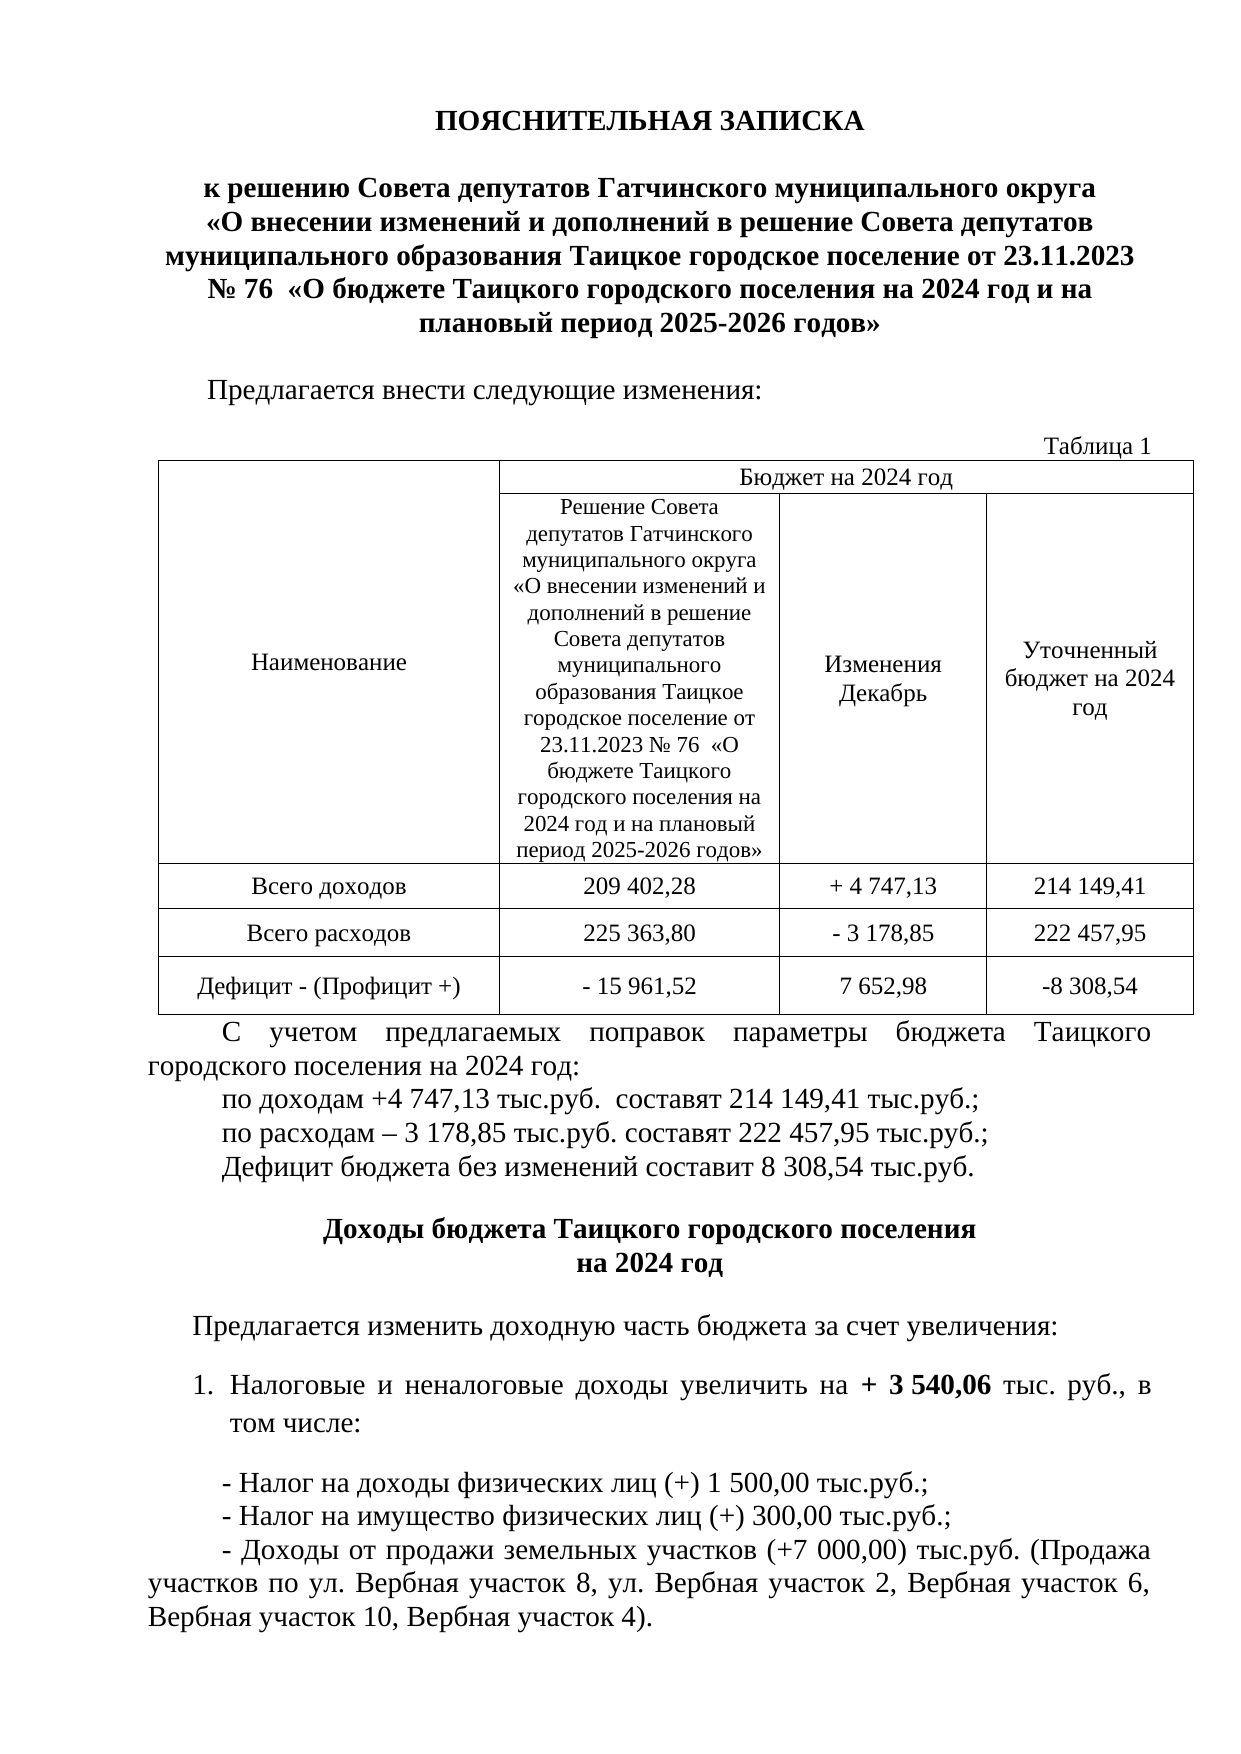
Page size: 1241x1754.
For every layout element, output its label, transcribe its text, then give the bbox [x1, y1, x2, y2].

table_cell 7 652,98 [780, 957, 986, 1013]
table_cell Дефицит - (Профицит +) [159, 957, 499, 1013]
table_cell Решение Совета депутатов Гатчинского муниципального округа «О внесении изменений и дополнений в решение Совета депутатов муниципального образования Таицкое городское поселение от 23.11.2023 № 76 «О бюджете Таицкого городского поселения на 2024 год и на плановый период 2025-2026 годов» [500, 494, 779, 862]
text Предлагается внести следующие изменения: [148, 372, 1152, 405]
text - Налог на доходы физических лиц (+) 1 500,00 тыс.руб.; [148, 1465, 1152, 1498]
table_cell + 4 747,13 [780, 864, 986, 907]
table_cell Всего доходов [159, 864, 499, 907]
text Таблица 1 [148, 431, 1152, 460]
text - Доходы от продажи земельных участков (+7 000,00) тыс.руб. (Продажа участков по ул. Вербная участок 8, ул. Вербная участок 2, Вербная участок 6, Вербная участок 10, Вербная участок 4). [148, 1532, 1152, 1633]
text - Налог на имущество физических лиц (+) 300,00 тыс.руб.; [148, 1498, 1152, 1532]
title Доходы бюджета Таицкого городского поселения [148, 1211, 1152, 1245]
text по расходам – 3 178,85 тыс.руб. составят 222 457,95 тыс.руб.; [148, 1115, 1152, 1149]
title на 2024 год [148, 1245, 1152, 1278]
text Дефицит бюджета без изменений составит 8 308,54 тыс.руб. [148, 1149, 1152, 1182]
list Налоговые и неналоговые доходы увеличить на + 3 540,06 тыс. руб., в том числе: [192, 1367, 1152, 1439]
table_cell - 15 961,52 [500, 957, 779, 1013]
text ПОЯСНИТЕЛЬНАЯ ЗАПИСКА [148, 103, 1152, 137]
text Предлагается изменить доходную часть бюджета за счет увеличения: [148, 1308, 1152, 1341]
table_cell Всего расходов [159, 909, 499, 956]
text по доходам +4 747,13 тыс.руб. составят 214 149,41 тыс.руб.; [148, 1082, 1152, 1115]
table_cell Изменения Декабрь [780, 494, 986, 862]
table_header Наименование [159, 461, 499, 862]
table_cell 214 149,41 [987, 864, 1193, 907]
table_cell 225 363,80 [500, 909, 779, 956]
table_header Бюджет на 2024 год [500, 461, 1193, 492]
table_cell 222 457,95 [987, 909, 1193, 956]
text С учетом предлагаемых поправок параметры бюджета Таицкого городского поселения на 2024 год: [148, 1014, 1152, 1082]
table_cell - 3 178,85 [780, 909, 986, 956]
text к решению Совета депутатов Гатчинского муниципального округа [148, 171, 1152, 204]
text «О внесении изменений и дополнений в решение Совета депутатов муниципального образования Таицкое городское поселение от 23.11.2023 № 76 «О бюджете Таицкого городского поселения на 2024 год и на плановый период 2025-2026 годов» [148, 204, 1152, 338]
table_cell 209 402,28 [500, 864, 779, 907]
table_cell -8 308,54 [987, 957, 1193, 1013]
table_cell Уточненный бюджет на 2024 год [987, 494, 1193, 862]
